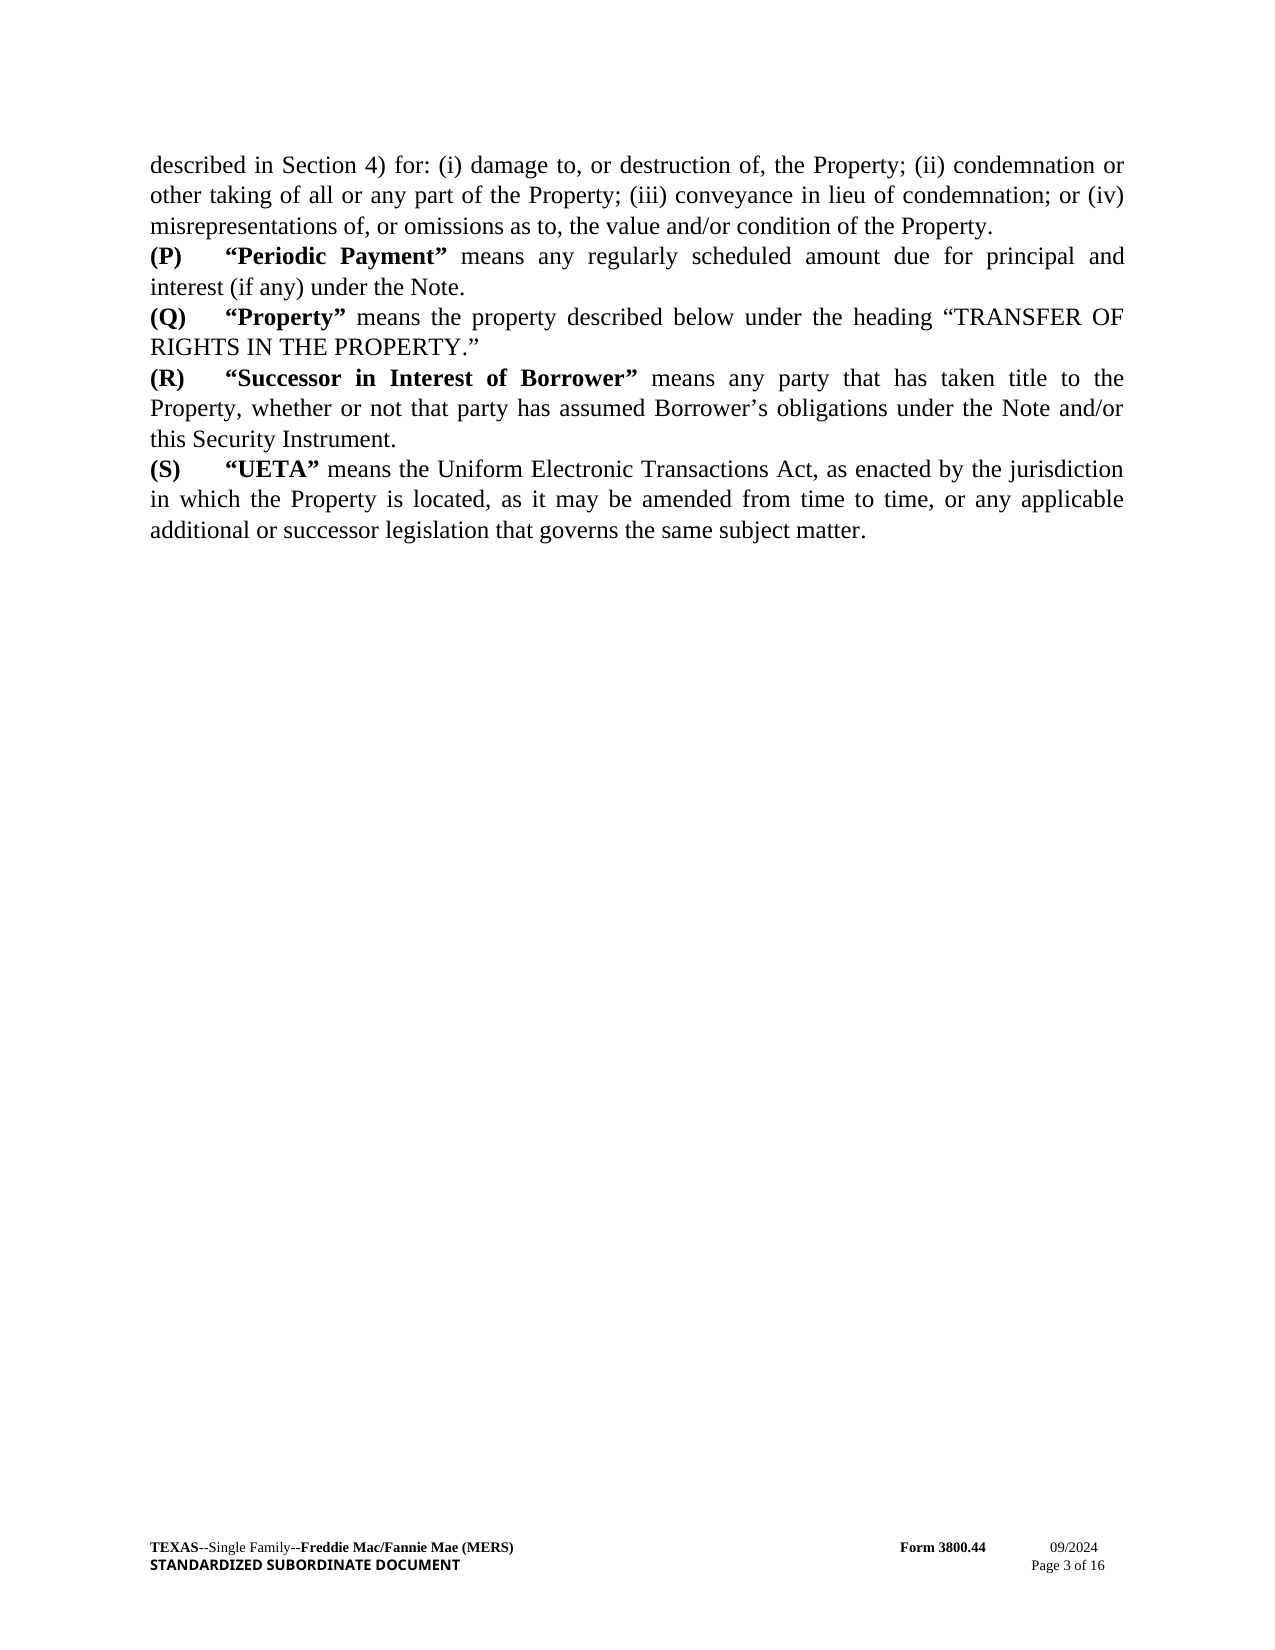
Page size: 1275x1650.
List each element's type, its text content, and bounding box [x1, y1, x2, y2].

text (S) “UETA” means the Uniform Electronic Transactions Act, as enacted by the jurisdiction in which the Property is located, as it may be amended from time to time, or any applicable additional or successor legislation that governs the same subject matter. [150, 454, 1125, 544]
text (R) “Successor in Interest of Borrower” means any party that has taken title to the Property, whether or not that party has assumed Borrower’s obligations under the Note and/or this Security Instrument. [150, 363, 1125, 452]
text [150, 150, 1125, 239]
text (P) “Periodic Payment” means any regularly scheduled amount due for principal and interest (if any) under the Note. [150, 241, 1125, 300]
text (Q) “Property” means the property described below under the heading “TRANSFER OF RIGHTS IN THE PROPERTY.” [150, 302, 1125, 361]
